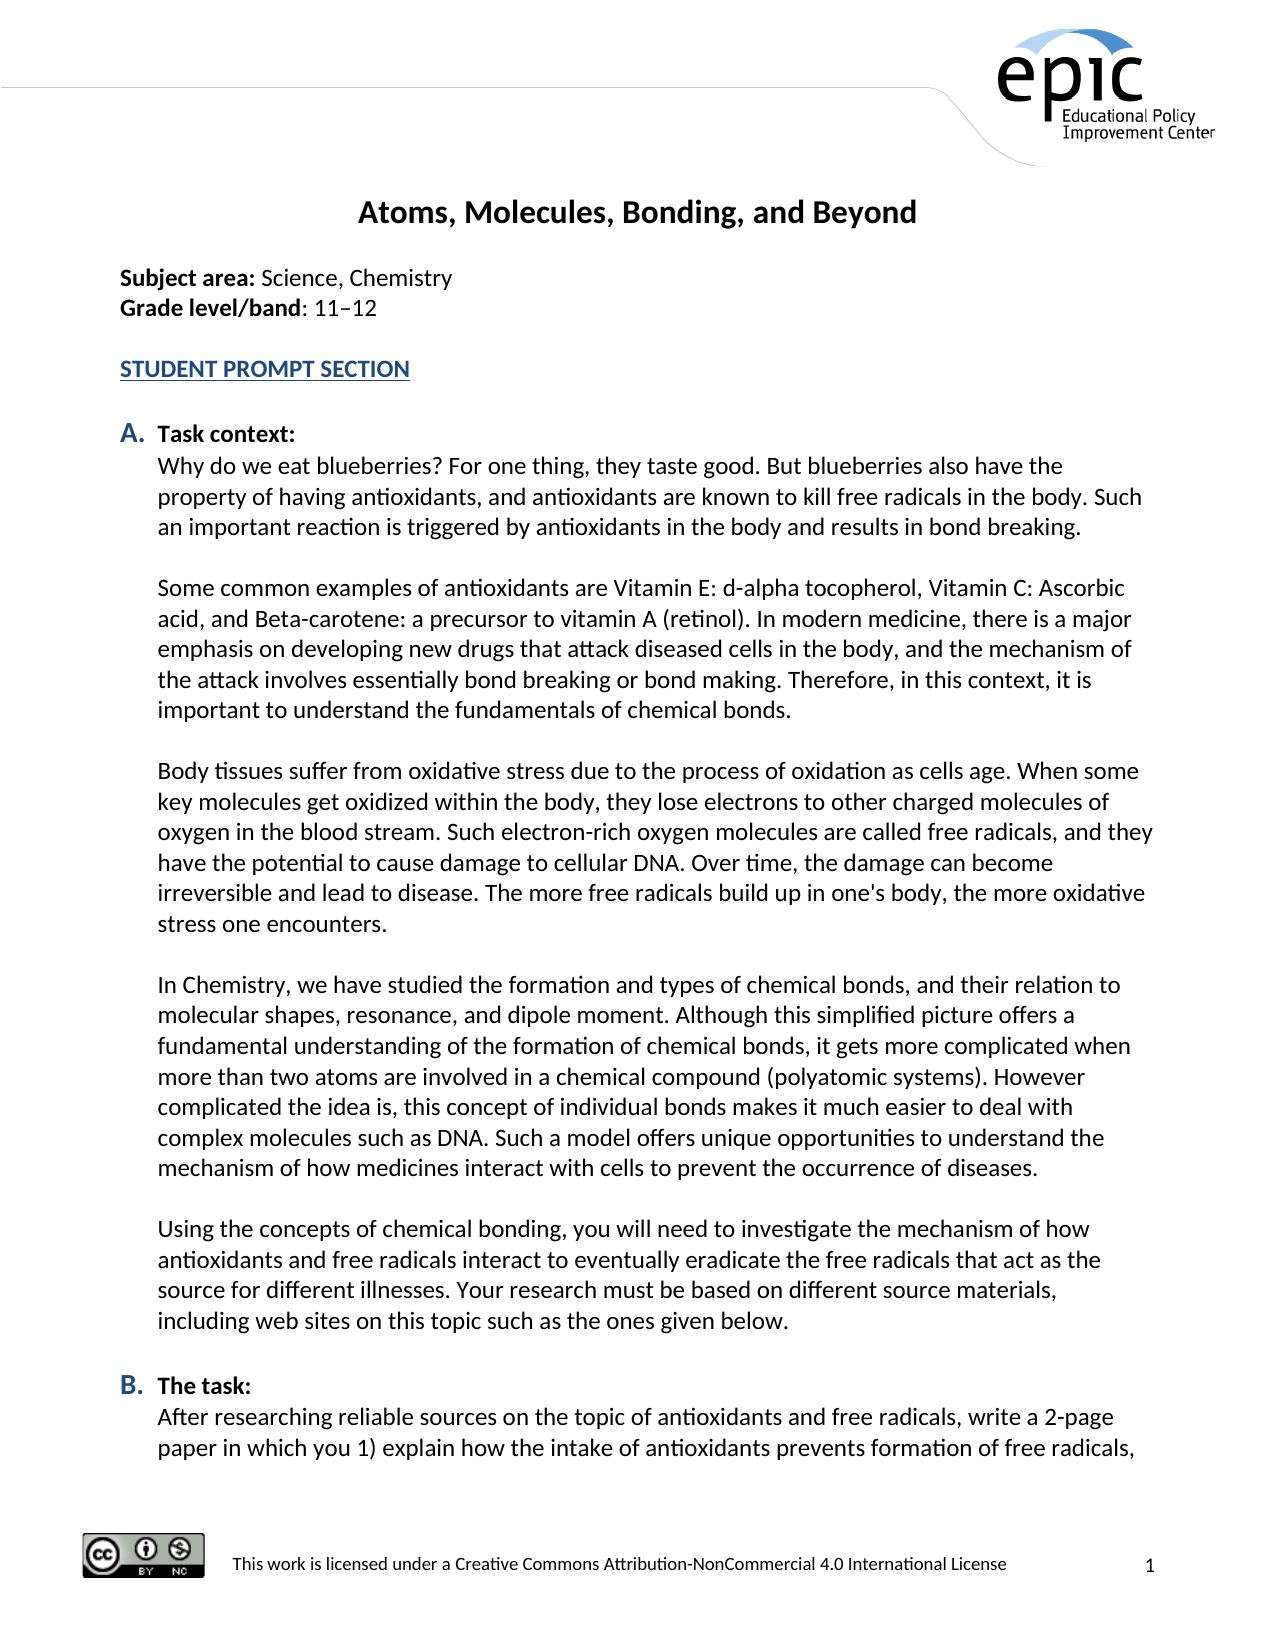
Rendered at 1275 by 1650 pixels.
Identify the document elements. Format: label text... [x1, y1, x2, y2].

text Grade level/band: 11–12 [120, 292, 1155, 323]
text Some common examples of antioxidants are Vitamin E: d-alpha tocopherol, Vitamin C: Ascorbic acid, and Beta-carotene: a precursor to vitamin A (retinol). In modern medicine, there is a major emphasis on developing new drugs that attack diseased cells in the body, and the mechanism of the attack involves essentially bond breaking or bond making. Therefore, in this context, it is important to understand the fundamentals of chemical bonds. [157, 572, 1155, 725]
text Why do we eat blueberries? For one thing, they taste good. But blueberries also have the property of having antioxidants, and antioxidants are known to kill free radicals in the body. Such an important reaction is triggered by antioxidants in the body and results in bond breaking. [157, 450, 1155, 542]
text Body tissues suffer from oxidative stress due to the process of oxidation as cells age. When some key molecules get oxidized within the body, they lose electrons to other charged molecules of oxygen in the blood stream. Such electron-rich oxygen molecules are called free radicals, and they have the potential to cause damage to cellular DNA. Over time, the damage can become irreversible and lead to disease. The more free radicals build up in one's body, the more oxidative stress one encounters. [157, 755, 1155, 938]
text Using the concepts of chemical bonding, you will need to investigate the mechanism of how antioxidants and free radicals interact to eventually eradicate the free radicals that act as the source for different illnesses. Your research must be based on different source materials, including web sites on this topic such as the ones given below. [157, 1213, 1155, 1335]
list Task context: [120, 414, 1155, 450]
text Subject area: Science, Chemistry [120, 262, 1155, 292]
picture [82, 1533, 205, 1578]
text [157, 1401, 1155, 1462]
text Atoms, Molecules, Bonding, and Beyond [120, 191, 1155, 231]
list The task: [120, 1366, 1155, 1401]
picture [0, 28, 1271, 166]
text STUDENT PROMPT SECTION [120, 353, 1155, 384]
text In Chemistry, we have studied the formation and types of chemical bonds, and their relation to molecular shapes, resonance, and dipole moment. Although this simplified picture offers a fundamental understanding of the formation of chemical bonds, it gets more complicated when more than two atoms are involved in a chemical compound (polyatomic systems). However complicated the idea is, this concept of individual bonds makes it much easier to deal with complex molecules such as DNA. Such a model offers unique opportunities to understand the mechanism of how medicines interact with cells to prevent the occurrence of diseases. [157, 969, 1155, 1183]
